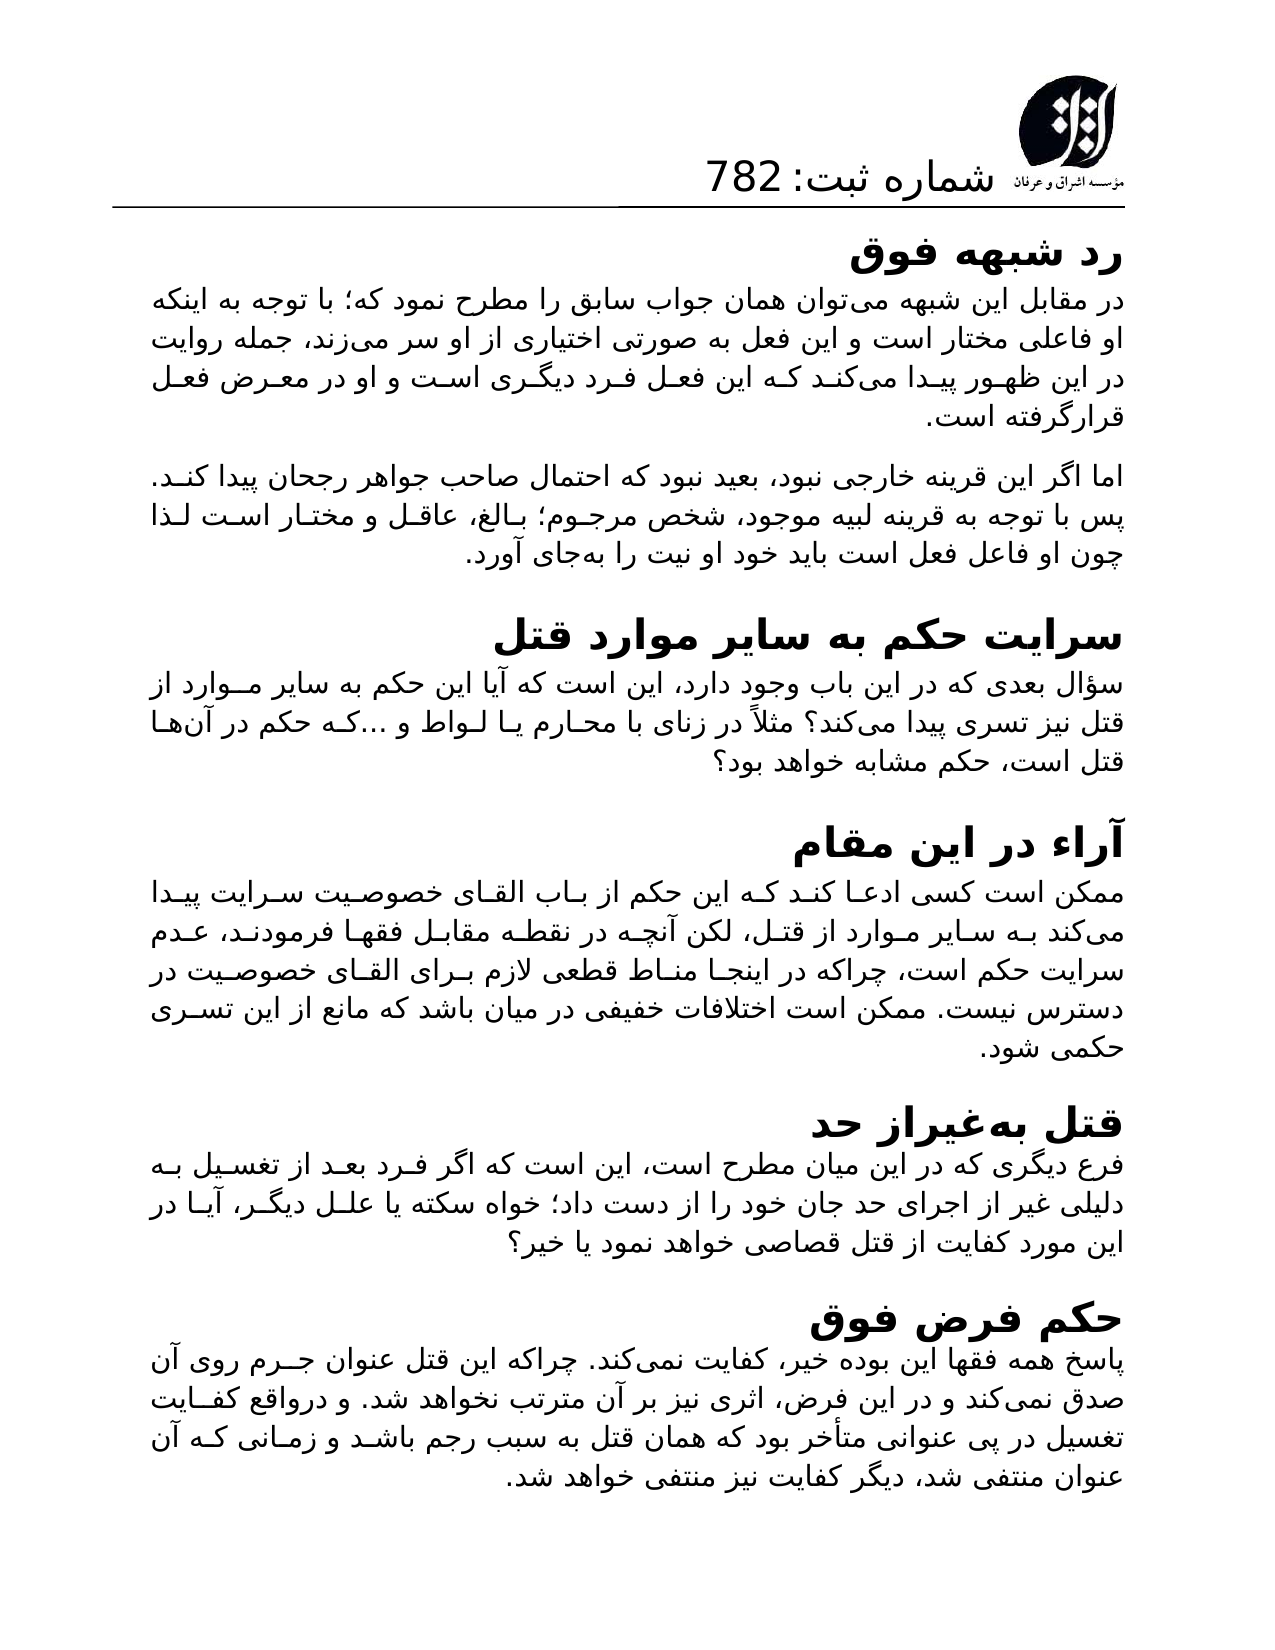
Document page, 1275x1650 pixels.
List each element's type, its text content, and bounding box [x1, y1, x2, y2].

subtitle سرایت حکم به سایر موارد قتل [150, 611, 1125, 660]
subtitle حکم فرض فوق [150, 1293, 1125, 1342]
picture [1010, 75, 1125, 192]
subtitle آراء در این مقام [150, 819, 1125, 868]
text فرع دیگری که در این میان مطرح است، این است که اگر فرد بعد از تغسیل به دلیلی غیر از اجرای حد جان خود را از دست داد؛ خواه سکته یا علل دیگر، آیا در این مورد کفایت از قتل قصاصی خواهد نمود یا خیر؟ [150, 1147, 1125, 1259]
text سؤال بعدی که در این باب وجود دارد، این است که آیا این حکم به سایر موارد از قتل نیز تسری پیدا می‌کند؟ مثلاً در زنای با محارم یا لواط و ...که حکم در آن‌ها قتل است، حکم مشابه خواهد بود؟ [150, 667, 1125, 779]
subtitle رد شبهه فوق [150, 226, 1125, 275]
text در مقابل این شبهه می‌توان همان جواب سابق را مطرح نمود که؛ با توجه به اینکه او فاعلی مختار است و این فعل به صورتی اختیاری از او سر می‌زند، جمله روایت در این ظهور پیدا می‌کند که این فعل فرد دیگری است و او در معرض فعل قرارگرفته است. [150, 282, 1125, 433]
text ممکن است کسی ادعا کند که این حکم از باب القای خصوصیت سرایت پیدا می‌کند به سایر موارد از قتل، لکن آنچه در نقطه مقابل فقها فرمودند، عدم سرایت حکم است، چراکه در اینجا مناط قطعی لازم برای القای خصوصیت در دسترس نیست. ممکن است اختلافات خفیفی در میان باشد که مانع از این تسری حکمی شود. [150, 875, 1125, 1065]
text پاسخ همه فقها این بوده خیر، کفایت نمی‌کند. چراکه این قتل عنوان جرم روی آن صدق نمی‌کند و در این فرض، اثری نیز بر آن مترتب نخواهد شد. و درواقع کفایت تغسیل در پی عنوانی متأخر بود که همان قتل به سبب رجم باشد و زمانی که آن عنوان منتفی شد، دیگر کفایت نیز منتفی خواهد شد. [150, 1342, 1125, 1493]
subtitle قتل به‌غیراز حد [150, 1099, 1125, 1147]
text اما اگر این قرینه خارجی نبود، بعید نبود که احتمال صاحب جواهر رجحان پیدا کند. پس با توجه به قرینه لبیه موجود، شخص مرجوم؛ بالغ، عاقل و مختار است لذا چون او فاعل فعل است باید خود او نیت را به‌جای آورد. [150, 459, 1125, 571]
